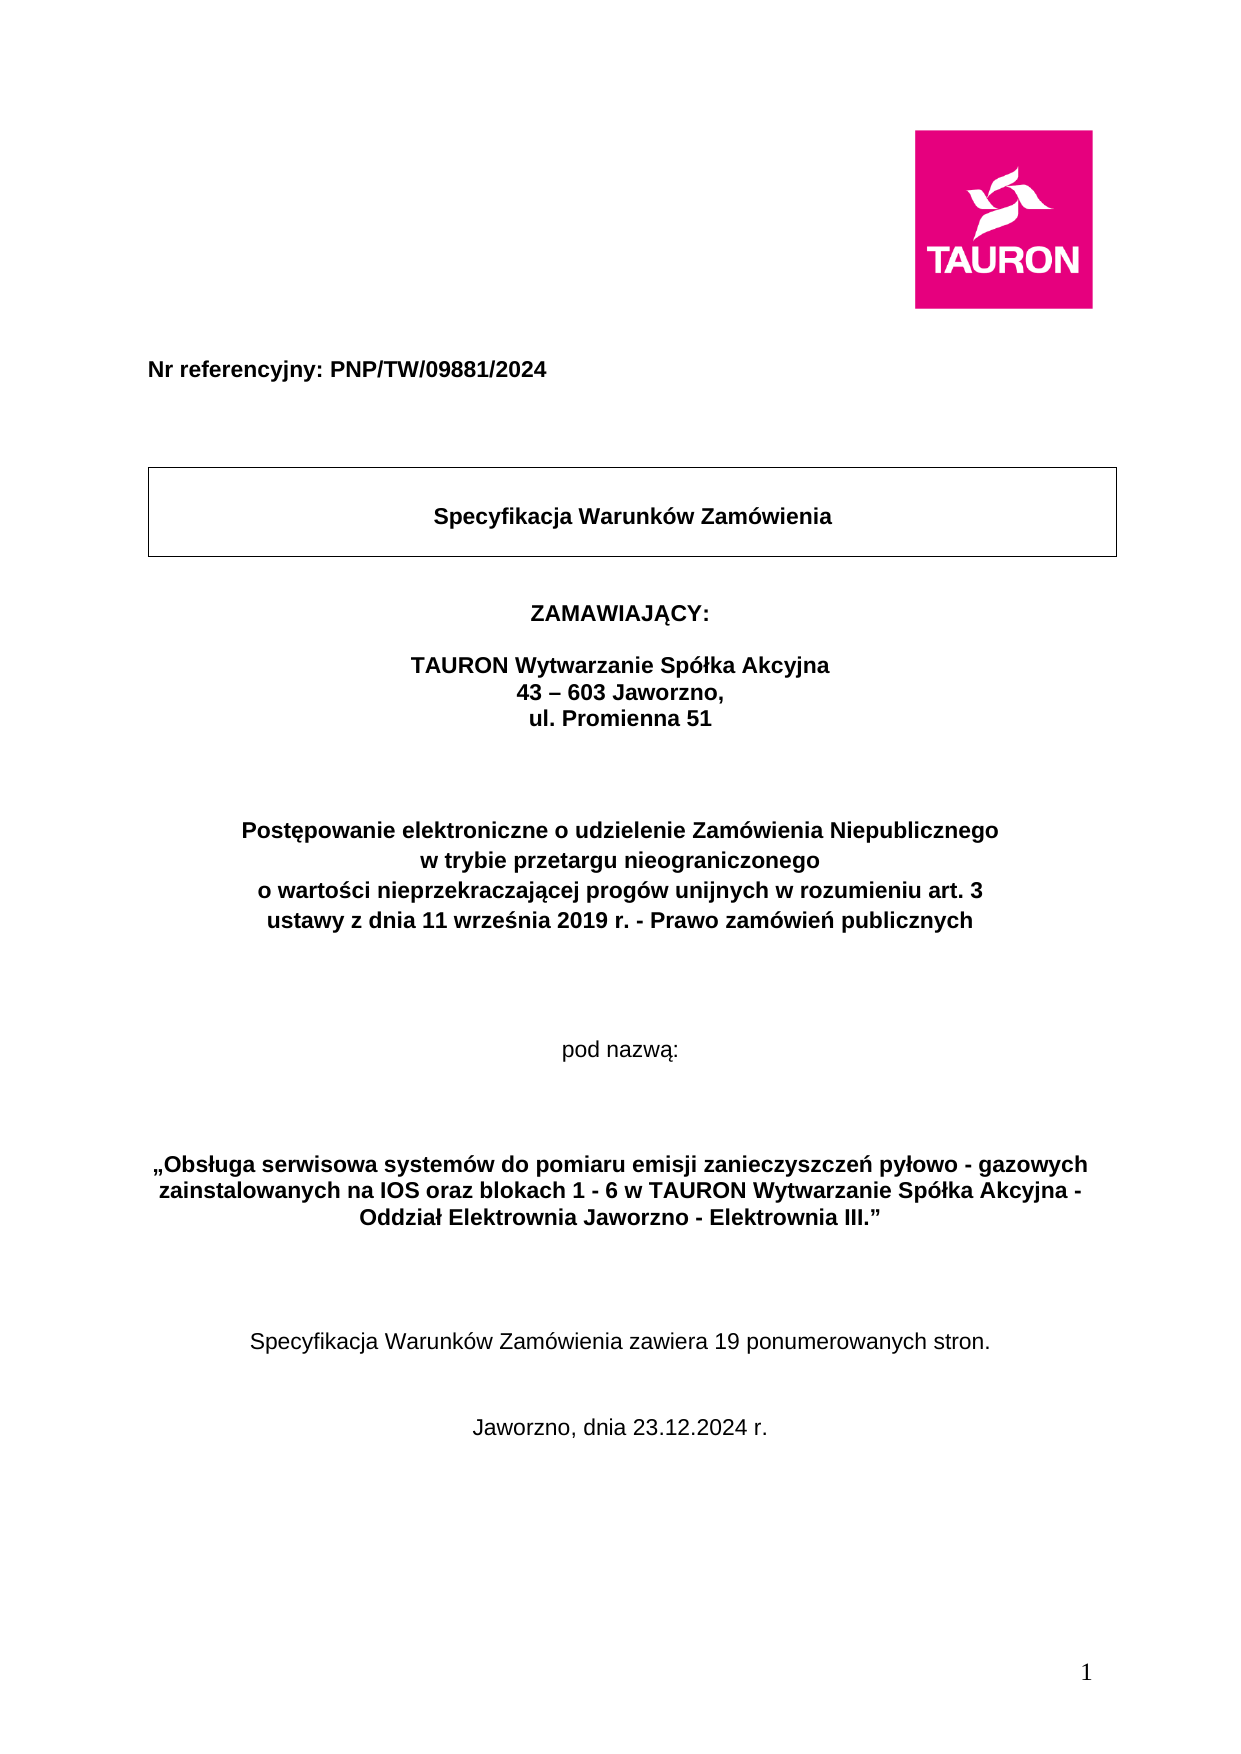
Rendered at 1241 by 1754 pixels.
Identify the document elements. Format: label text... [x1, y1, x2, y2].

text „Obsługa serwisowa systemów do pomiaru emisji zanieczyszczeń pyłowo - gazowych zainstalowanych na IOS oraz blokach 1 - 6 w TAURON Wytwarzanie Spółka Akcyjna - Oddział Elektrownia Jaworzno - Elektrownia III.” [148, 1151, 1092, 1230]
text o wartości nieprzekraczającej progów unijnych w rozumieniu art. 3 [148, 877, 1092, 903]
picture [915, 130, 1093, 309]
text w trybie przetargu nieograniczonego [148, 847, 1092, 873]
text ustawy z dnia 11 września 2019 r. - Prawo zamówień publicznych [148, 907, 1092, 934]
text 43 – 603 Jaworzno, [148, 679, 1092, 705]
text Postępowanie elektroniczne o udzielenie Zamówienia Niepublicznego [148, 817, 1092, 843]
table_header Specyfikacja Warunków Zamówienia [149, 468, 1116, 556]
text TAURON Wytwarzanie Spółka Akcyjna [148, 652, 1092, 679]
text ul. Promienna 51 [148, 705, 1092, 731]
text Specyfikacja Warunków Zamówienia zawiera 19 ponumerowanych stron. [148, 1328, 1092, 1354]
text pod nazwą: [148, 1036, 1092, 1062]
text Jaworzno, dnia 23.12.2024 r. [148, 1413, 1092, 1440]
text Nr referencyjny: PNP/TW/09881/2024 [148, 356, 1092, 382]
text ZAMAWIAJĄCY: [148, 599, 1092, 626]
